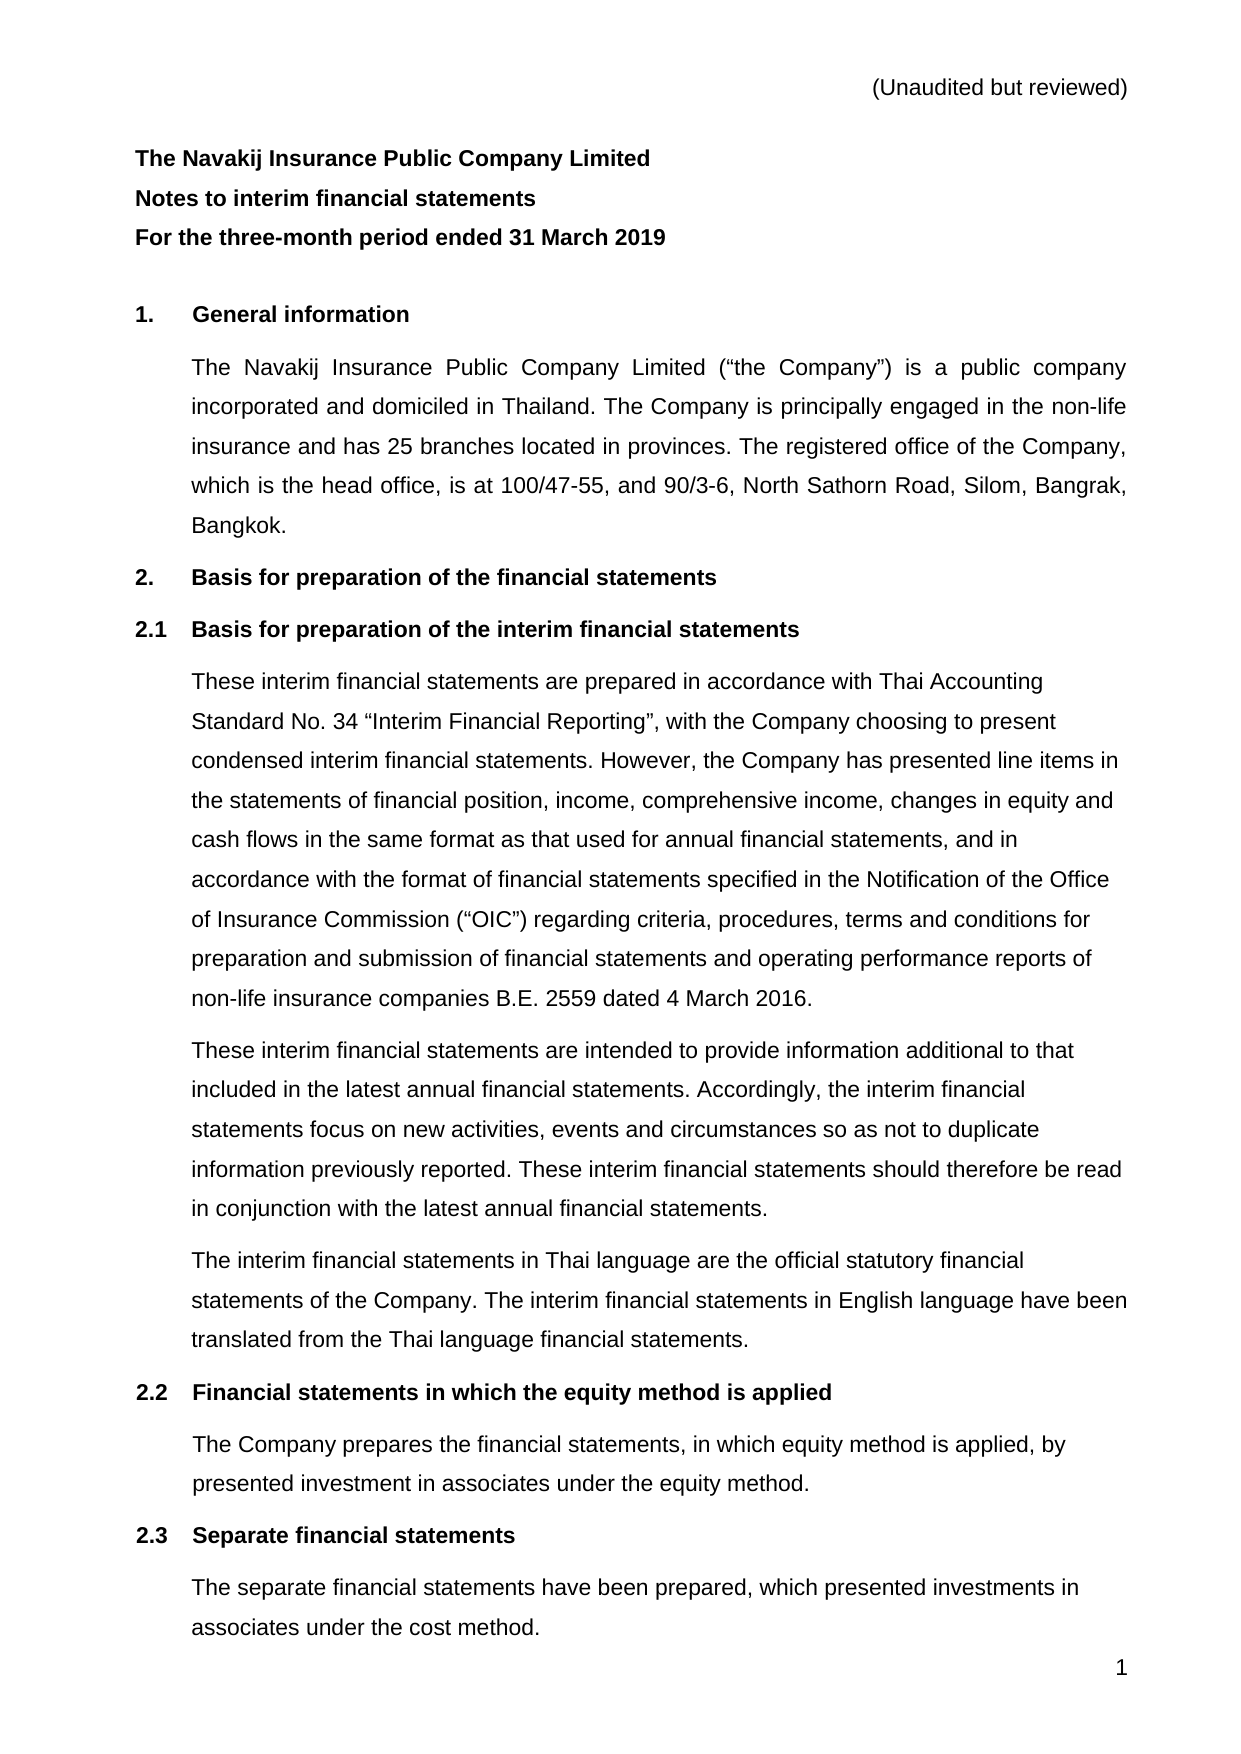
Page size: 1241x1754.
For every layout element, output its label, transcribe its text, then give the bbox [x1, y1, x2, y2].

text These interim financial statements are intended to provide information additional to that included in the latest annual financial statements. Accordingly, the interim financial statements focus on new activities, events and circumstances so as not to duplicate information previously reported. These interim financial statements should therefore be read in conjunction with the latest annual financial statements. [135, 1027, 1131, 1224]
text The interim financial statements in Thai language are the official statutory financial statements of the Company. The interim financial statements in English language have been translated from the Thai language financial statements. [135, 1237, 1131, 1356]
text For the three-month period ended 31 March 2019 [135, 214, 1128, 254]
text The Company prepares the financial statements, in which equity method is applied, by presented investment in associates under the equity method. [192, 1420, 1128, 1499]
text 2.2 Financial statements in which the equity method is applied [136, 1368, 1128, 1408]
text 2.3 Separate financial statements [136, 1512, 1128, 1552]
subtitle The Navakij Insurance Public Company Limited [135, 135, 1128, 174]
text These interim financial statements are prepared in accordance with Thai Accounting Standard No. 34 “Interim Financial Reporting”, with the Company choosing to present condensed interim financial statements. However, the Company has presented line items in the statements of financial position, income, comprehensive income, changes in equity and cash flows in the same format as that used for annual financial statements, and in accordance with the format of financial statements specified in the Notification of the Office of Insurance Commission (“OIC”) regarding criteria, procedures, terms and conditions for preparation and submission of financial statements and operating performance reports of non-life insurance companies B.E. 2559 dated 4 March 2016. [135, 658, 1131, 1014]
text The separate financial statements have been prepared, which presented investments in associates under the cost method. [191, 1564, 1128, 1643]
text The Navakij Insurance Public Company Limited (“the Company”) is a public company incorporated and domiciled in Thailand. The Company is principally engaged in the non-life insurance and has 25 branches located in provinces. The registered office of the Company, which is the head office, is at 100/47-55, and 90/3-6, North Sathorn Road, Silom, Bangrak, Bangkok. [191, 343, 1128, 541]
text 2.1 Basis for preparation of the interim financial statements [135, 606, 1128, 645]
text 2. Basis for preparation of the financial statements [135, 554, 1128, 593]
text 1. General information [135, 291, 1132, 331]
text Notes to interim financial statements [135, 174, 1128, 214]
